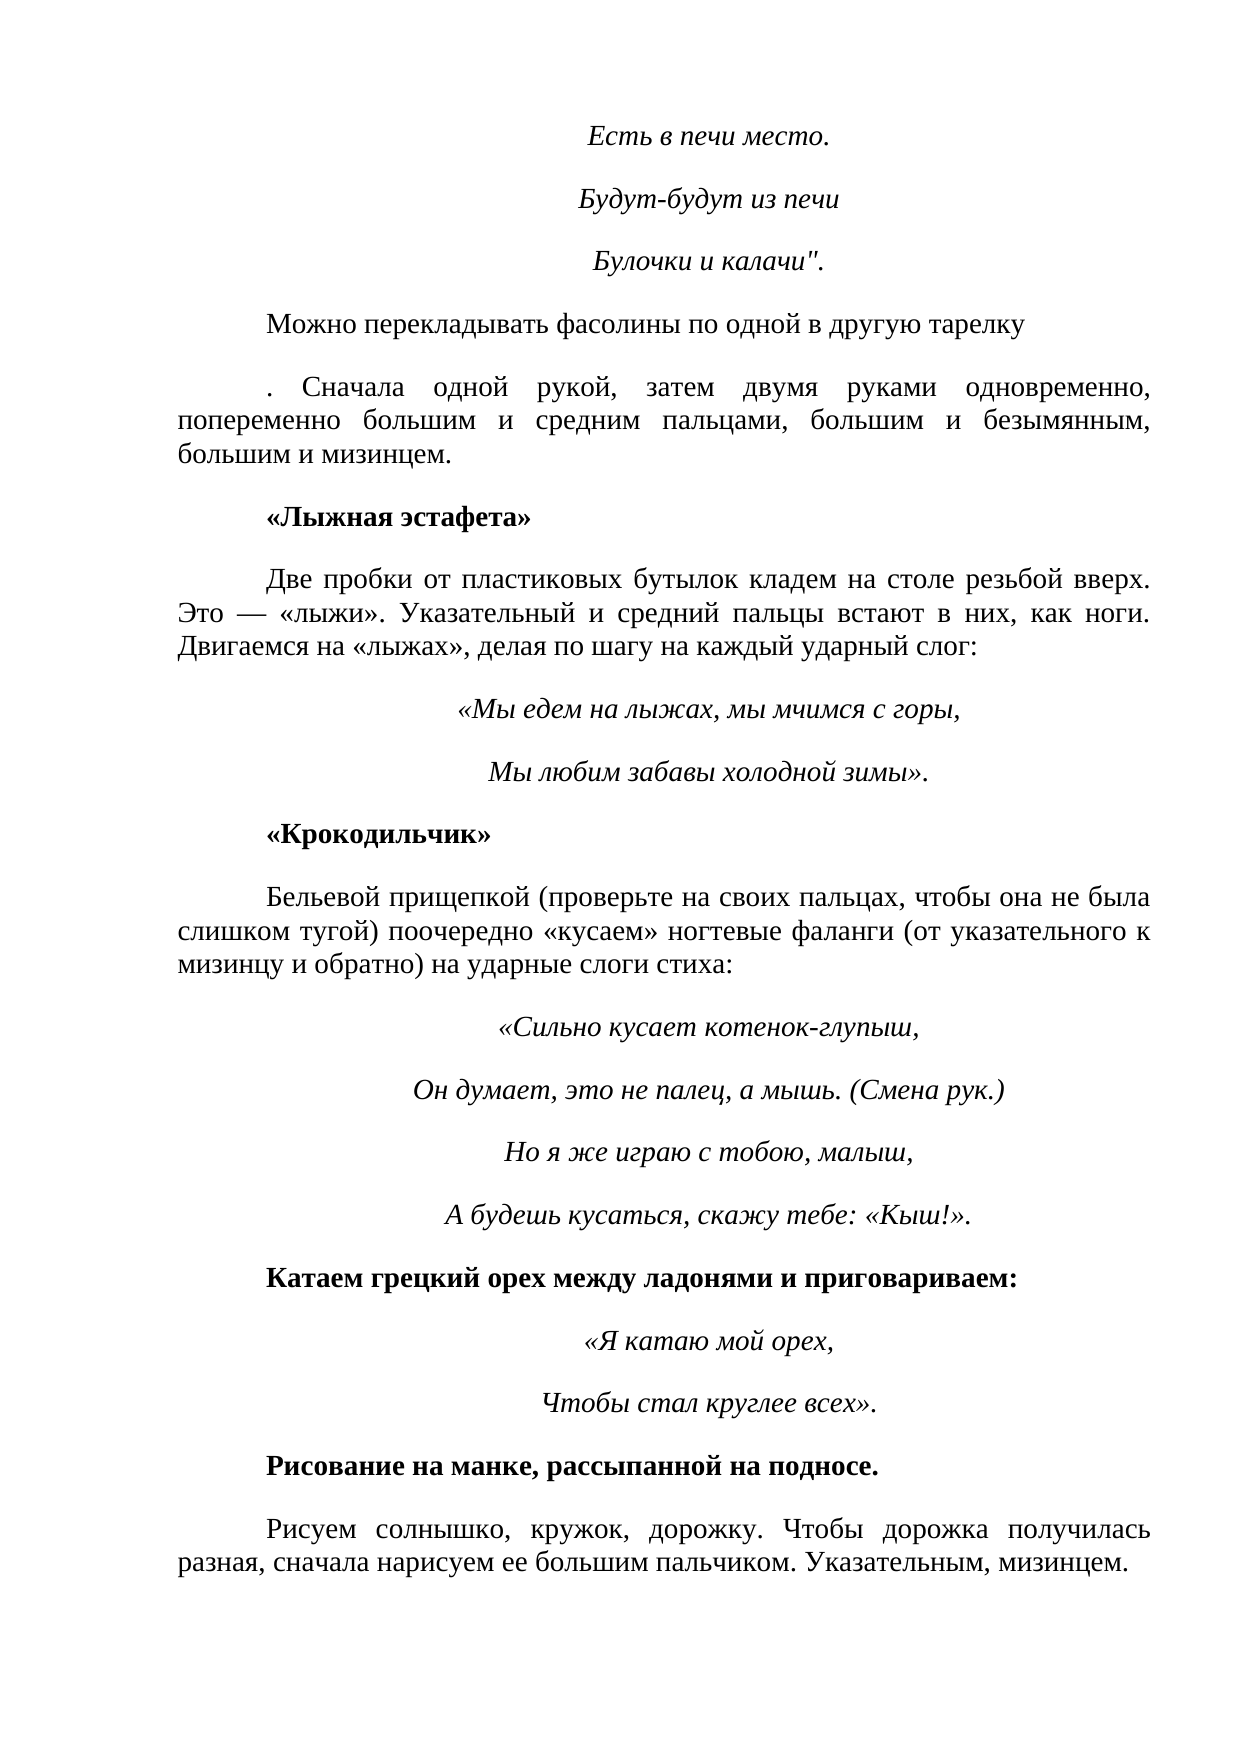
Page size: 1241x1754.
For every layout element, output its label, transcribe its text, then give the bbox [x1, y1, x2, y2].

text Можно перекладывать фасолины по одной в другую тарелку [177, 306, 1152, 340]
text Он думает, это не палец, а мышь. (Смена рук.) [177, 1072, 1152, 1105]
text Булочки и калачи". [177, 243, 1152, 277]
text Мы любим забавы холодной зимы». [177, 754, 1152, 787]
text Но я же играю с тобою, малыш, [177, 1134, 1152, 1168]
text «Крокодильчик» [177, 817, 1152, 850]
text Рисование на манке, рассыпанной на подносе. [177, 1448, 1152, 1482]
text . Сначала одной рукой, затем двумя руками одновременно, попеременно большим и средним пальцами, большим и безымянным, большим и мизинцем. [177, 369, 1152, 469]
text «Мы едем на лыжах, мы мчимся с горы, [177, 691, 1152, 725]
text «Я катаю мой орех, [177, 1323, 1152, 1356]
text Рисуем солнышко, кружок, дорожку. Чтобы дорожка получилась разная, сначала нарисуем ее большим пальчиком. Указательным, мизинцем. [177, 1511, 1152, 1578]
text Есть в печи место. [177, 118, 1152, 152]
text Чтобы стал круглее всех». [177, 1385, 1152, 1419]
text А будешь кусаться, скажу тебе: «Кыш!». [177, 1197, 1152, 1231]
text Будут-будут из печи [177, 181, 1152, 214]
text «Сильно кусает котенок-глупыш, [177, 1009, 1152, 1043]
text Катаем грецкий орех между ладонями и приговариваем: [177, 1260, 1152, 1293]
text Бельевой прищепкой (проверьте на своих пальцах, чтобы она не была слишком тугой) поочередно «кусаем» ногтевые фаланги (от указательного к мизинцу и обратно) на ударные слоги стиха: [177, 879, 1152, 980]
text Две пробки от пластиковых бутылок кладем на столе резьбой вверх. Это — «лыжи». Указательный и средний пальцы встают в них, как ноги. Двигаемся на «лыжах», делая по шагу на каждый ударный слог: [177, 561, 1152, 662]
text «Лыжная эстафета» [177, 499, 1152, 532]
